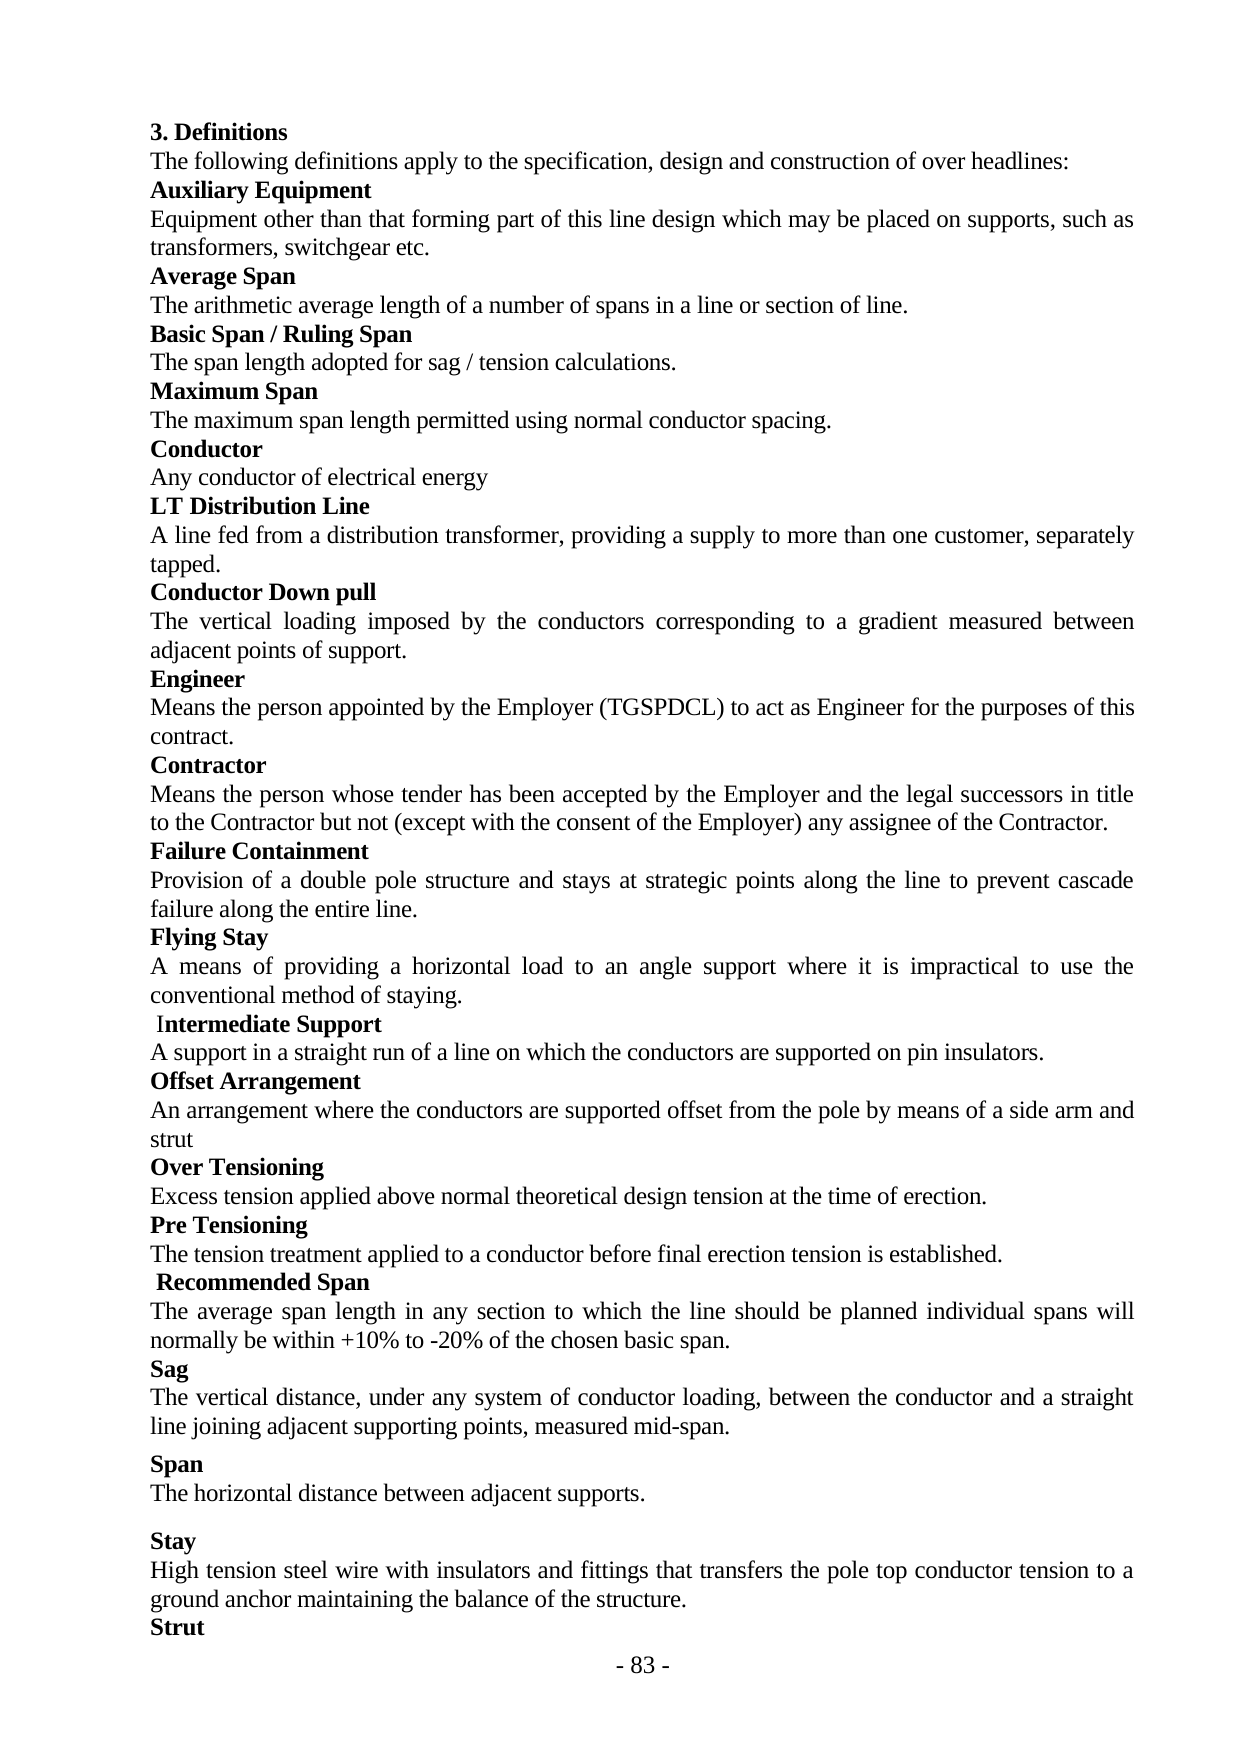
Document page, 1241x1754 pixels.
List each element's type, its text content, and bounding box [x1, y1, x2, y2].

text The span length adopted for sag / tension calculations. [150, 347, 1135, 376]
text Excess tension applied above normal theoretical design tension at the time of erection. [150, 1181, 1135, 1210]
text A line fed from a distribution transformer, providing a supply to more than one customer, separately tapped. [150, 520, 1135, 577]
text Engineer [150, 664, 1135, 692]
text Sag [150, 1354, 1135, 1382]
text Span [150, 1449, 1135, 1478]
text Offset Arrangement [150, 1066, 1135, 1095]
text Basic Span / Ruling Span [150, 319, 1135, 347]
text Intermediate Support [150, 1009, 1135, 1037]
text Conductor Down pull [150, 577, 1135, 606]
text The horizontal distance between adjacent supports. [150, 1478, 1135, 1507]
text The vertical loading imposed by the conductors corresponding to a gradient measured between adjacent points of support. [150, 606, 1135, 664]
text Maximum Span [150, 376, 1135, 405]
text Any conductor of electrical energy [150, 462, 1135, 491]
text Pre Tensioning [150, 1210, 1135, 1239]
text The maximum span length permitted using normal conductor spacing. [150, 405, 1135, 434]
text Equipment other than that forming part of this line design which may be placed on supports, such as transformers, switchgear etc. [150, 204, 1135, 261]
text The tension treatment applied to a conductor before final erection tension is established. [150, 1239, 1135, 1267]
text Conductor [150, 434, 1135, 462]
text The average span length in any section to which the line should be planned individual spans will normally be within +10% to -20% of the chosen basic span. [150, 1296, 1135, 1354]
text Means the person appointed by the Employer (TGSPDCL) to act as Engineer for the purposes of this contract. [150, 692, 1135, 750]
text A means of providing a horizontal load to an angle support where it is impractical to use the conventional method of staying. [150, 951, 1135, 1009]
text Failure Containment [150, 836, 1135, 865]
text Over Tensioning [150, 1152, 1135, 1181]
text 3. Definitions [150, 117, 1135, 146]
text Auxiliary Equipment [150, 175, 1135, 204]
text The vertical distance, under any system of conductor loading, between the conductor and a straight line joining adjacent supporting points, measured mid-span. [150, 1382, 1135, 1440]
text Stay [150, 1526, 1135, 1555]
text LT Distribution Line [150, 491, 1135, 520]
text A support in a straight run of a line on which the conductors are supported on pin insulators. [150, 1037, 1135, 1066]
text Provision of a double pole structure and stays at strategic points along the line to prevent cascade failure along the entire line. [150, 865, 1135, 922]
text Recommended Span [150, 1267, 1135, 1296]
text The arithmetic average length of a number of spans in a line or section of line. [150, 290, 1135, 319]
text Contractor [150, 750, 1135, 779]
text Flying Stay [150, 922, 1135, 951]
text Average Span [150, 261, 1135, 290]
text Strut [150, 1612, 1135, 1641]
text The following definitions apply to the specification, design and construction of over headlines: [150, 146, 1135, 175]
text High tension steel wire with insulators and fittings that transfers the pole top conductor tension to a ground anchor maintaining the balance of the structure. [150, 1555, 1135, 1612]
text An arrangement where the conductors are supported offset from the pole by means of a side arm and strut [150, 1095, 1135, 1152]
text Means the person whose tender has been accepted by the Employer and the legal successors in title to the Contractor but not (except with the consent of the Employer) any assignee of the Contractor. [150, 779, 1135, 836]
